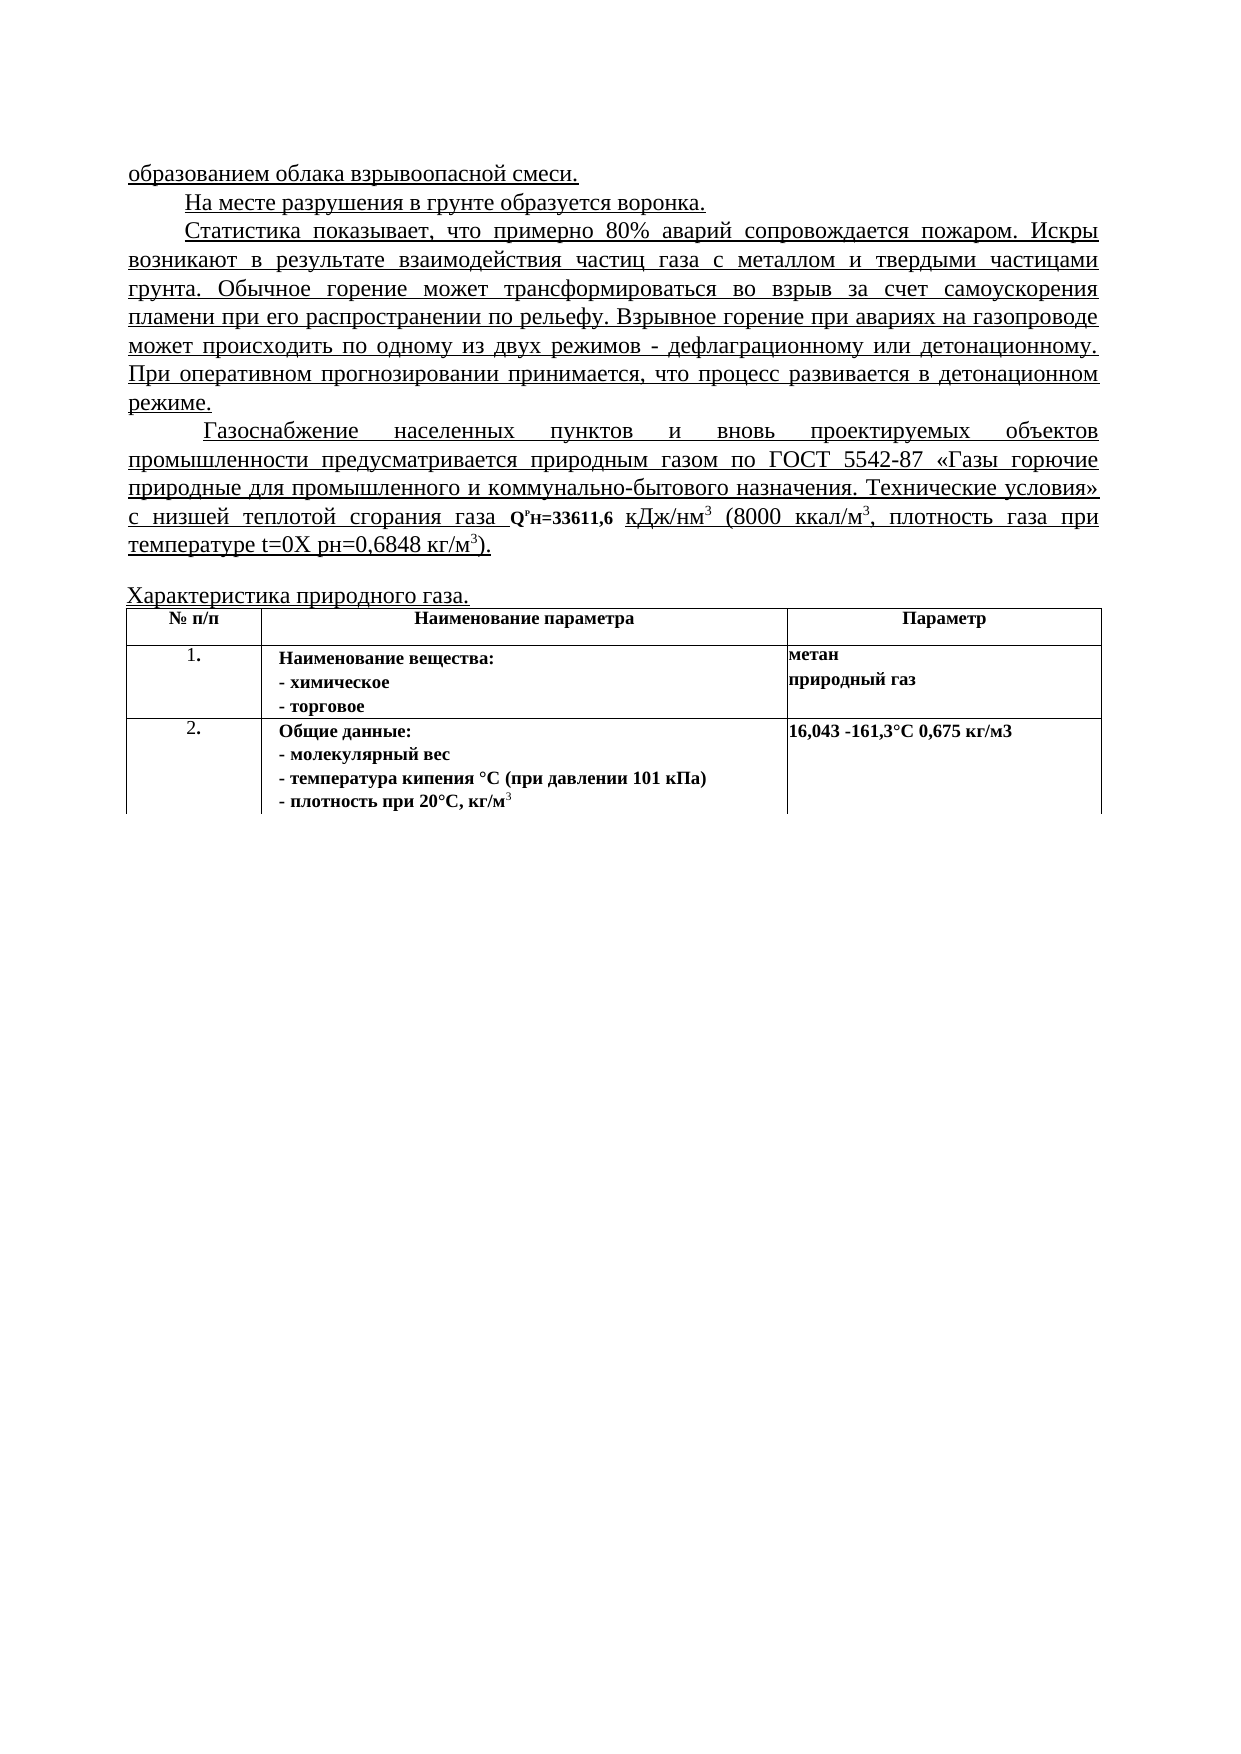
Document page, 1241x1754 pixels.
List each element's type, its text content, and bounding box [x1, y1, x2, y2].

table_header Наименование параметра [262, 609, 787, 644]
text Газоснабжение населенных пунктов и вновь проектируемых объектов промышленности предусматривается природным газом по ГОСТ 5542-87 «Газы горючие природные для промышленного и коммунально-бытового назначения. Технические условия» с низшей теплотой сгорания газа Qph=33611,6 кДж/нм3 (8000 ккал/м3, плотность газа при температуре t=0X рн=0,6848 кг/м3). [128, 470, 1099, 497]
text Статистика показывает, что примерно 80% аварий сопровождается пожаром. Искры возникают в результате взаимодействия частиц газа с металлом и твердыми частицами грунта. Обычное горение может трансформироваться во взрыв за счет самоускорения пламени при его распространении по рельефу. Взрывное горение при авариях на газопроводе может происходить по одному из двух режимов - дефлаграционному или детонационному. При оперативном прогнозировании принимается, что процесс развивается в детонационном режиме. [128, 216, 1099, 269]
table_cell 2. [127, 719, 261, 814]
text Характеристика природного газа. [126, 584, 1101, 608]
table_cell Наименование вещества: химическое торговое [262, 646, 787, 717]
table_cell метан природный газ [788, 646, 1101, 717]
table_header № п/п [127, 609, 261, 644]
table_header Параметр [788, 609, 1101, 644]
text На месте разрушения в грунте образуется воронка. [128, 187, 1101, 216]
table_cell Общие данные: молекулярный вес температура кипения °С (при давлении 101 кПа) плотность при 20°С, кг/м3 [262, 719, 787, 814]
text Газоснабжение населенных пунктов и вновь проектируемых объектов промышленности предусматривается природным газом по ГОСТ 5542-87 «Газы горючие природные для промышленного и коммунально-бытового назначения. Технические условия» с низшей теплотой сгорания газа Qph=33611,6 кДж/нм3 (8000 ккал/м3, плотность газа при температуре t=0X рн=0,6848 кг/м3). [128, 416, 1099, 469]
text Газоснабжение населенных пунктов и вновь проектируемых объектов промышленности предусматривается природным газом по ГОСТ 5542-87 «Газы горючие природные для промышленного и коммунально-бытового назначения. Технические условия» с низшей теплотой сгорания газа Qph=33611,6 кДж/нм3 (8000 ккал/м3, плотность газа при температуре t=0X рн=0,6848 кг/м3). [128, 499, 1099, 558]
table_cell 1. [127, 646, 261, 717]
text В месте повреждения происходит истечение газа под давлением в окружающую среду: его скопление, оседание в приземном слое и смешивание его с воздухом сопровождается образованием облака взрывоопасной смеси. [128, 159, 1099, 187]
text Статистика показывает, что примерно 80% аварий сопровождается пожаром. Искры возникают в результате взаимодействия частиц газа с металлом и твердыми частицами грунта. Обычное горение может трансформироваться во взрыв за счет самоускорения пламени при его распространении по рельефу. Взрывное горение при авариях на газопроводе может происходить по одному из двух режимов - дефлаграционному или детонационному. При оперативном прогнозировании принимается, что процесс развивается в детонационном режиме. [128, 384, 1099, 416]
table_cell 16,043 -161,3°С 0,675 кг/м3 [788, 719, 1101, 814]
